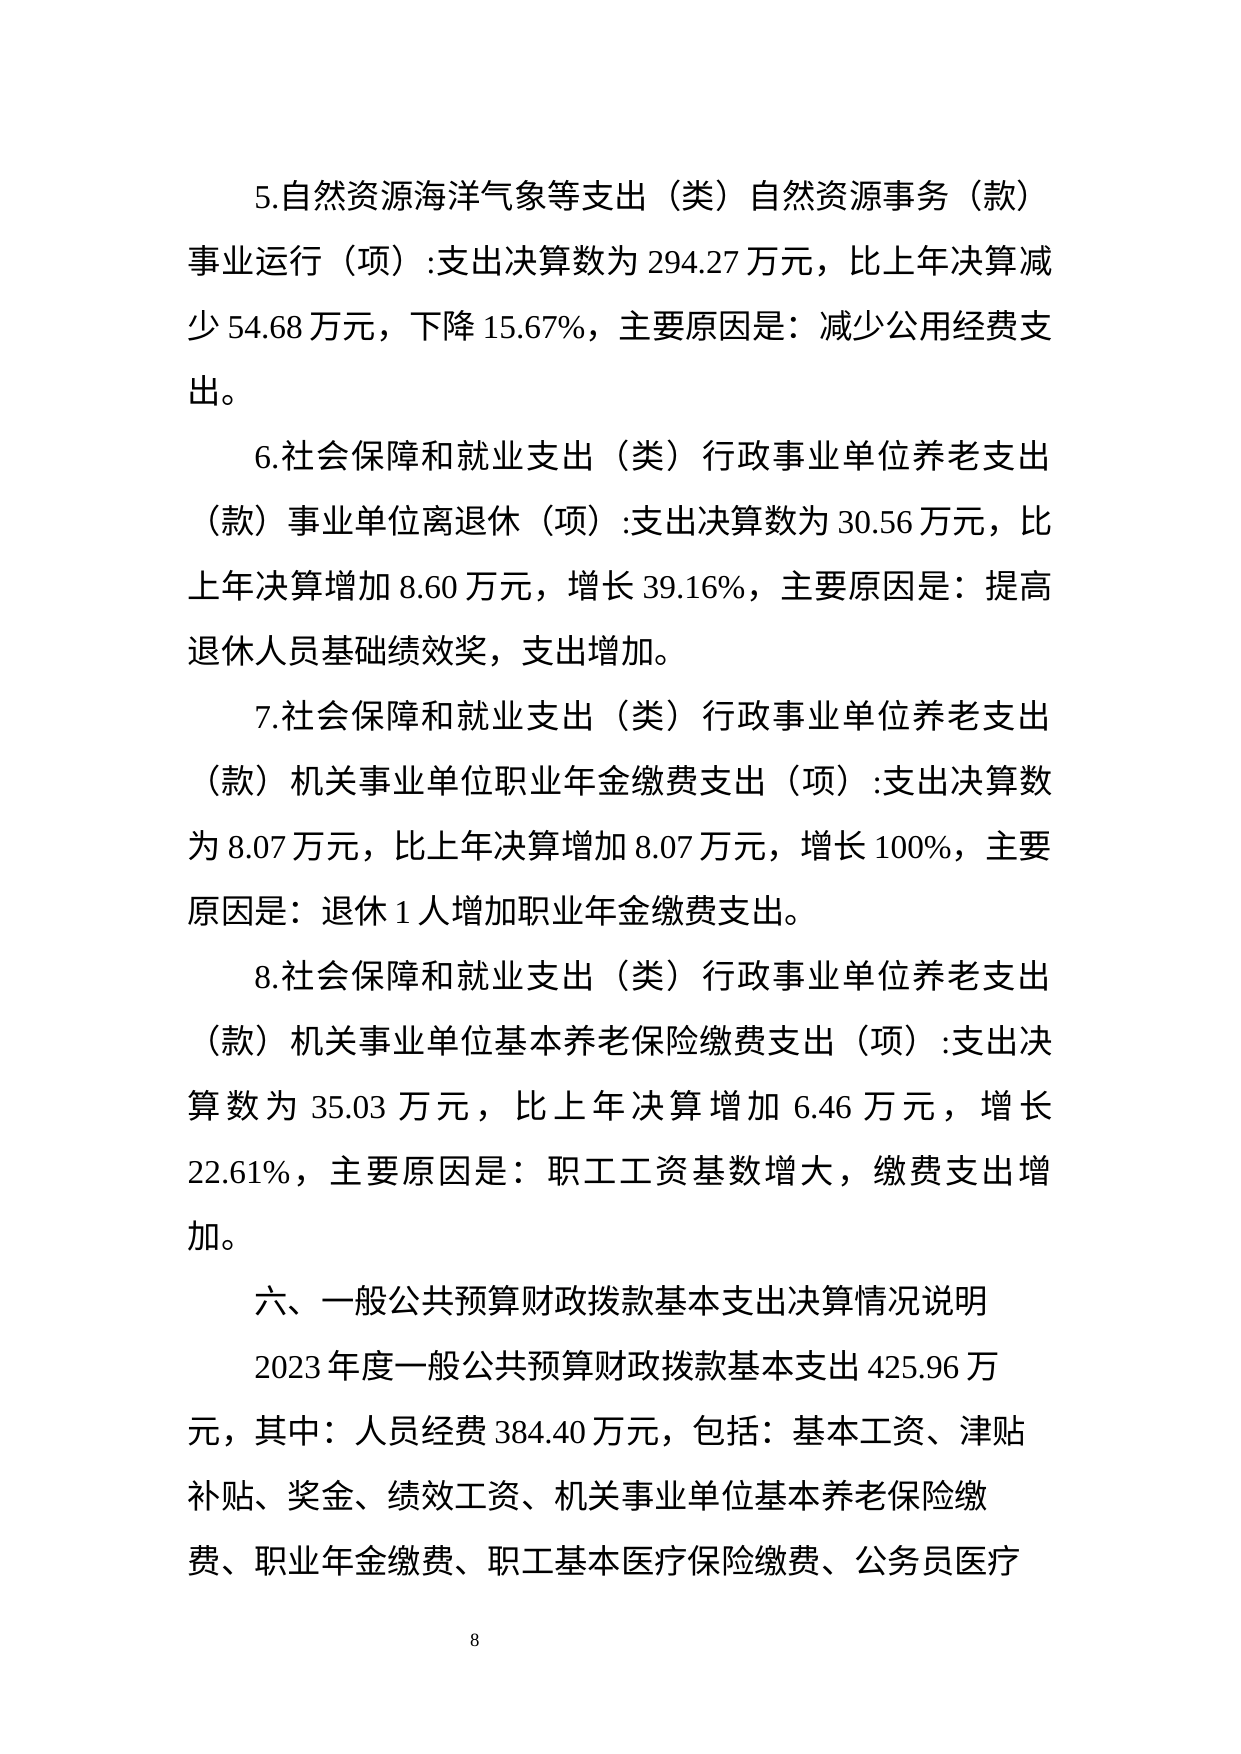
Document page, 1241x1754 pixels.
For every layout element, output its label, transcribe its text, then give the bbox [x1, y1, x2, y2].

text 7.社会保障和就业支出（类）行政事业单位养老支出（款）机关事业单位职业年金缴费支出（项）:支出决算数为8.07万元，比上年决算增加8.07万元，增长100%，主要原因是：退休1人增加职业年金缴费支出。 [187, 682, 1053, 942]
text 六、一般公共预算财政拨款基本支出决算情况说明 [187, 1267, 1053, 1332]
text 5.自然资源海洋气象等支出（类）自然资源事务（款）事业运行（项）:支出决算数为294.27万元，比上年决算减少54.68万元，下降15.67%，主要原因是：减少公用经费支出。 [187, 162, 1053, 422]
text 8.社会保障和就业支出（类）行政事业单位养老支出（款）机关事业单位基本养老保险缴费支出（项）:支出决算数为35.03万元，比上年决算增加6.46万元，增长22.61%，主要原因是：职工工资基数增大，缴费支出增加。 [187, 942, 1053, 1267]
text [187, 1332, 1053, 1592]
text 6.社会保障和就业支出（类）行政事业单位养老支出（款）事业单位离退休（项）:支出决算数为30.56万元，比上年决算增加8.60万元，增长39.16%，主要原因是：提高退休人员基础绩效奖，支出增加。 [187, 422, 1053, 682]
